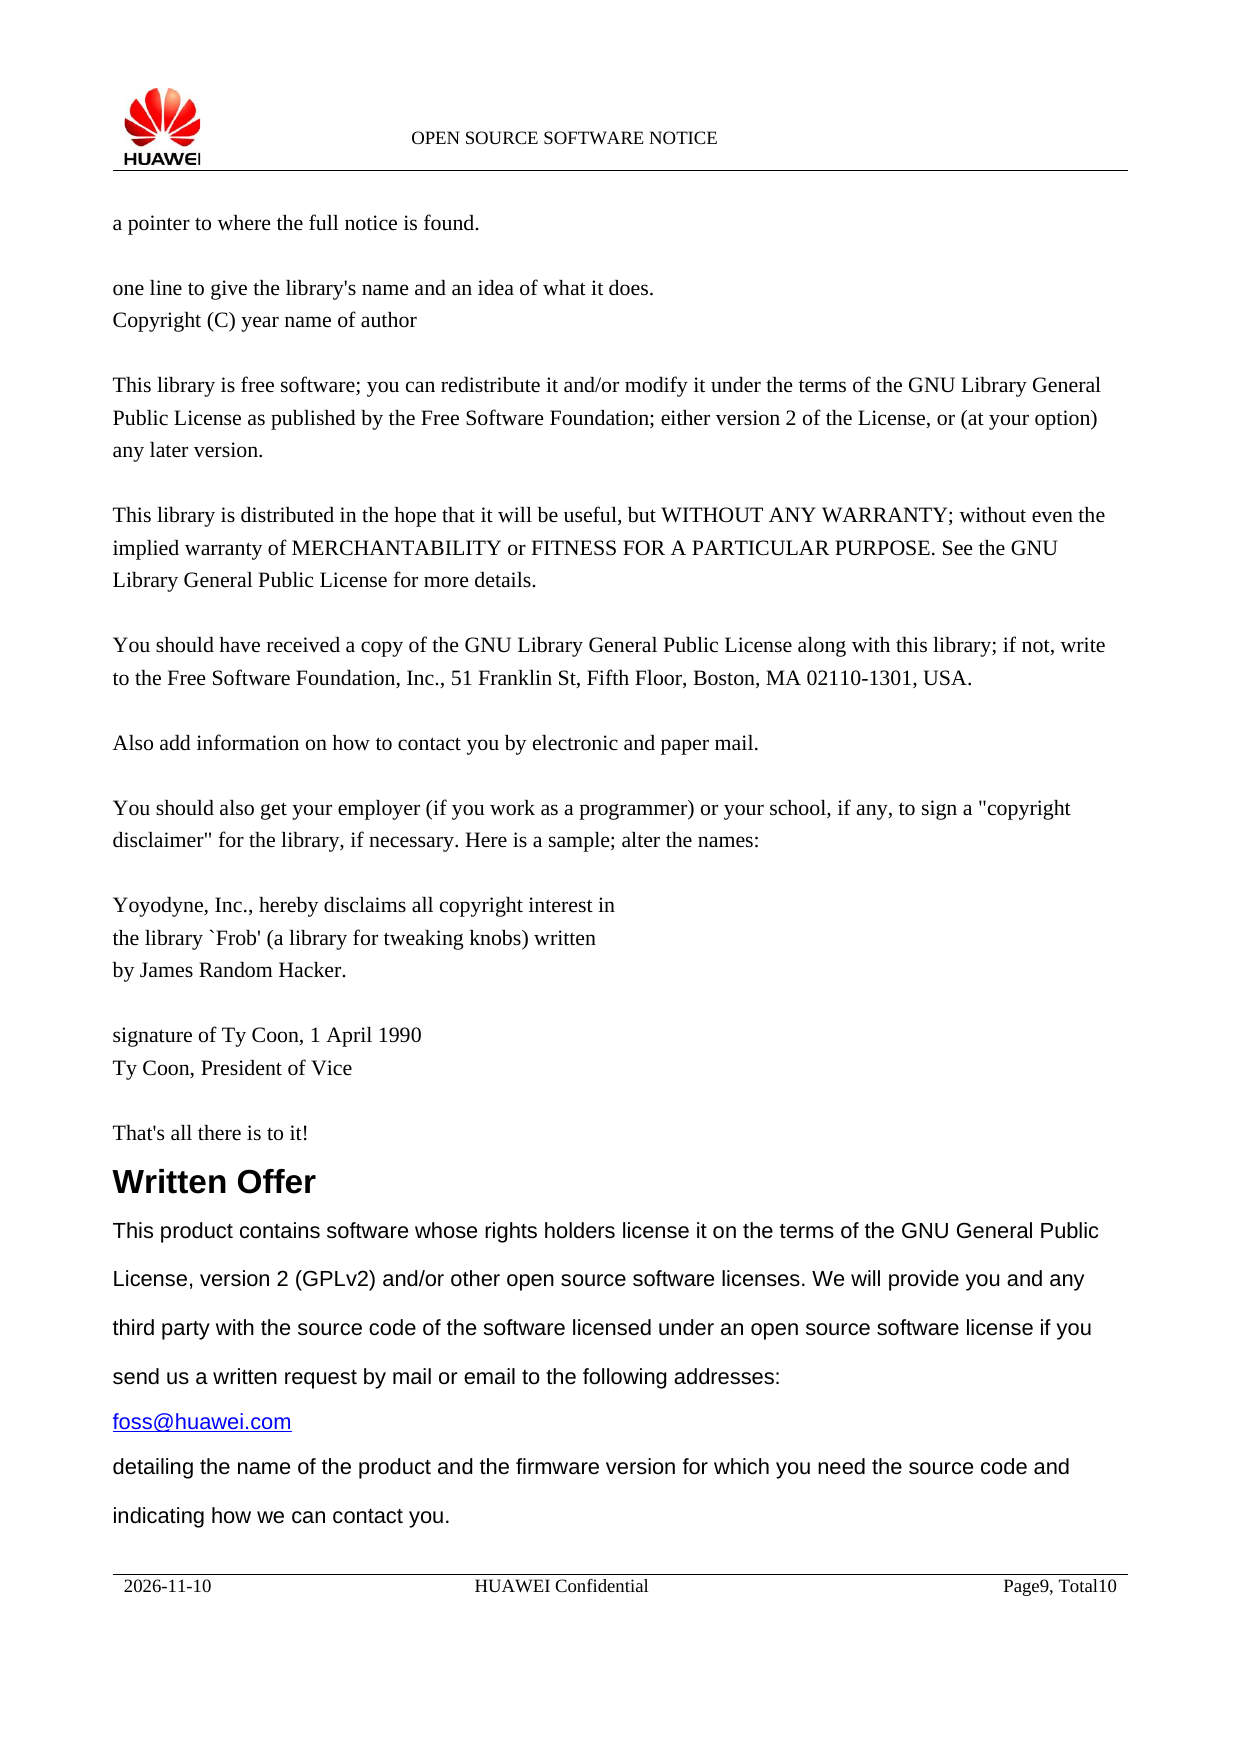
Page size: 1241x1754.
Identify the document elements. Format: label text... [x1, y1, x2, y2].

text Written Offer [112, 1149, 1128, 1214]
picture [124, 88, 201, 165]
text detailing the name of the product and the firmware version for which you need the source code and indicating how we can contact you. [112, 1450, 1128, 1532]
text This product contains software whose rights holders license it on the terms of the GNU General Public License, version 2 (GPLv2) and/or other open source software licenses. We will provide you and any third party with the source code of the software licensed under an open source software license if you send us a written request by mail or email to the following addresses: [112, 1214, 1128, 1393]
text foss@huawei.com [112, 1405, 1128, 1438]
